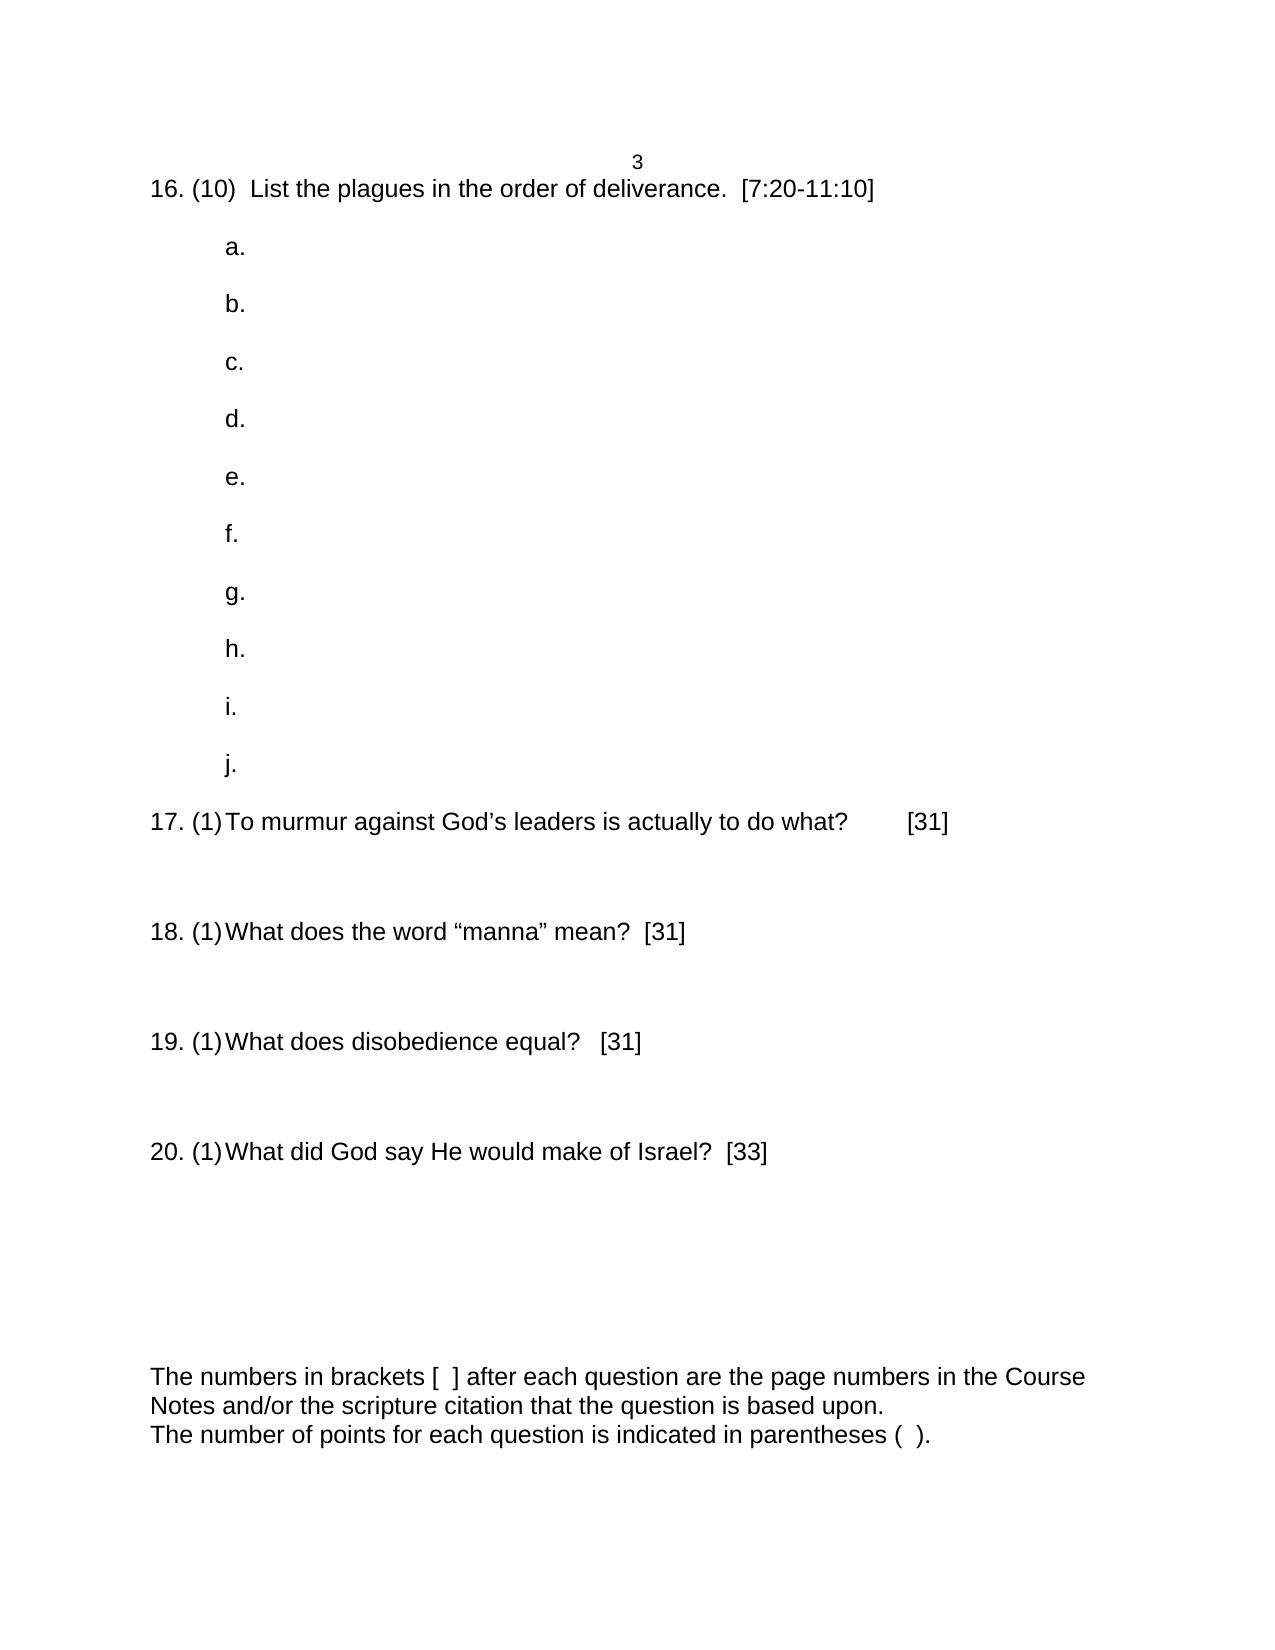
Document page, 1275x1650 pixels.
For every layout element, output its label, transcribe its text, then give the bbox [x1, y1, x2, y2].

text The number of points for each question is indicated in parentheses ( ). [150, 1420, 1125, 1448]
text 17. (1) To murmur against God’s leaders is actually to do what? [31] [150, 806, 1125, 835]
text 19. (1) What does disobedience equal? [31] [150, 1027, 1125, 1056]
text h. [150, 634, 1125, 663]
text j. [150, 749, 1125, 778]
text 18. (1) What does the word “manna” mean? [31] [150, 917, 1125, 945]
text The numbers in brackets [ ] after each question are the page numbers in the Course Notes and/or the scripture citation that the question is based upon. [150, 1362, 1125, 1420]
text 20. (1) What did God say He would make of Israel? [33] [150, 1137, 1125, 1166]
text g. [150, 576, 1125, 605]
text c. [150, 346, 1125, 375]
text e. [150, 461, 1125, 490]
text a. [150, 231, 1125, 260]
text 16. (10) List the plagues in the order of deliverance. [7:20-11:10] [150, 150, 1125, 203]
text d. [150, 404, 1125, 433]
text b. [150, 289, 1125, 318]
text f. [150, 519, 1125, 548]
text i. [150, 691, 1125, 720]
